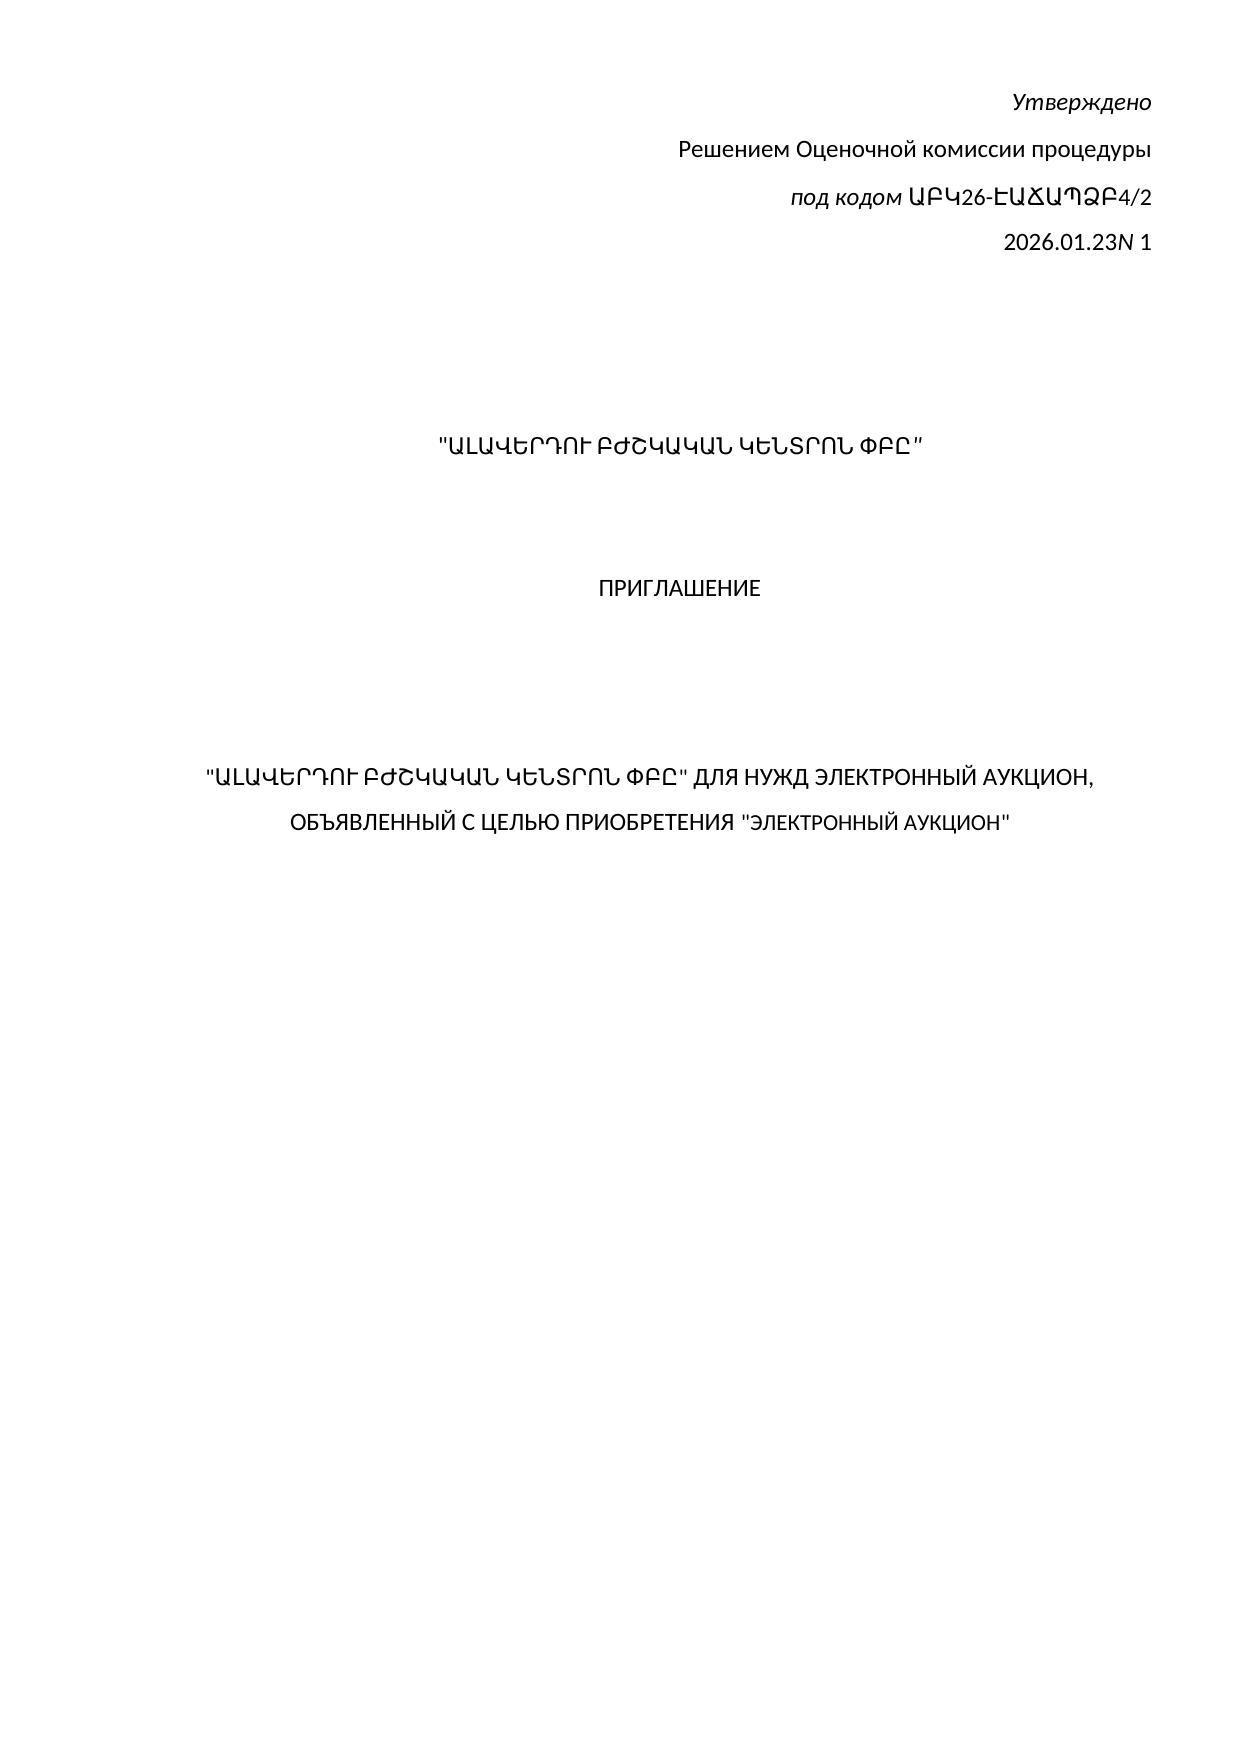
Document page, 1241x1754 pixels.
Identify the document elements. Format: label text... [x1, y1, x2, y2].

text под кодом ԱԲԿ26-ԷԱՃԱՊՁԲ4/2 2026.01.23 N 1 [148, 181, 1152, 257]
text "ԱԼԱՎԵՐԴՈՒ ԲԺՇԿԱԿԱՆ ԿԵՆՏՐՈՆ ՓԲԸ" ДЛЯ НУЖД ЭЛЕКТРОННЫЙ АУКЦИОН, [148, 761, 1152, 791]
text "ԱԼԱՎԵՐԴՈՒ ԲԺՇԿԱԿԱՆ ԿԵՆՏՐՈՆ ՓԲԸ" [148, 431, 1152, 461]
text Утверждено [148, 86, 1152, 117]
text ОБЪЯВЛЕННЫЙ С ЦЕЛЬЮ ПРИОБРЕТЕНИЯ "ЭЛЕКТРОННЫЙ АУКЦИОН" [148, 807, 1152, 837]
text Решением Оценочной комиссии процедуры [148, 134, 1152, 164]
text ПРИГЛАШЕНИЕ [148, 572, 1152, 603]
